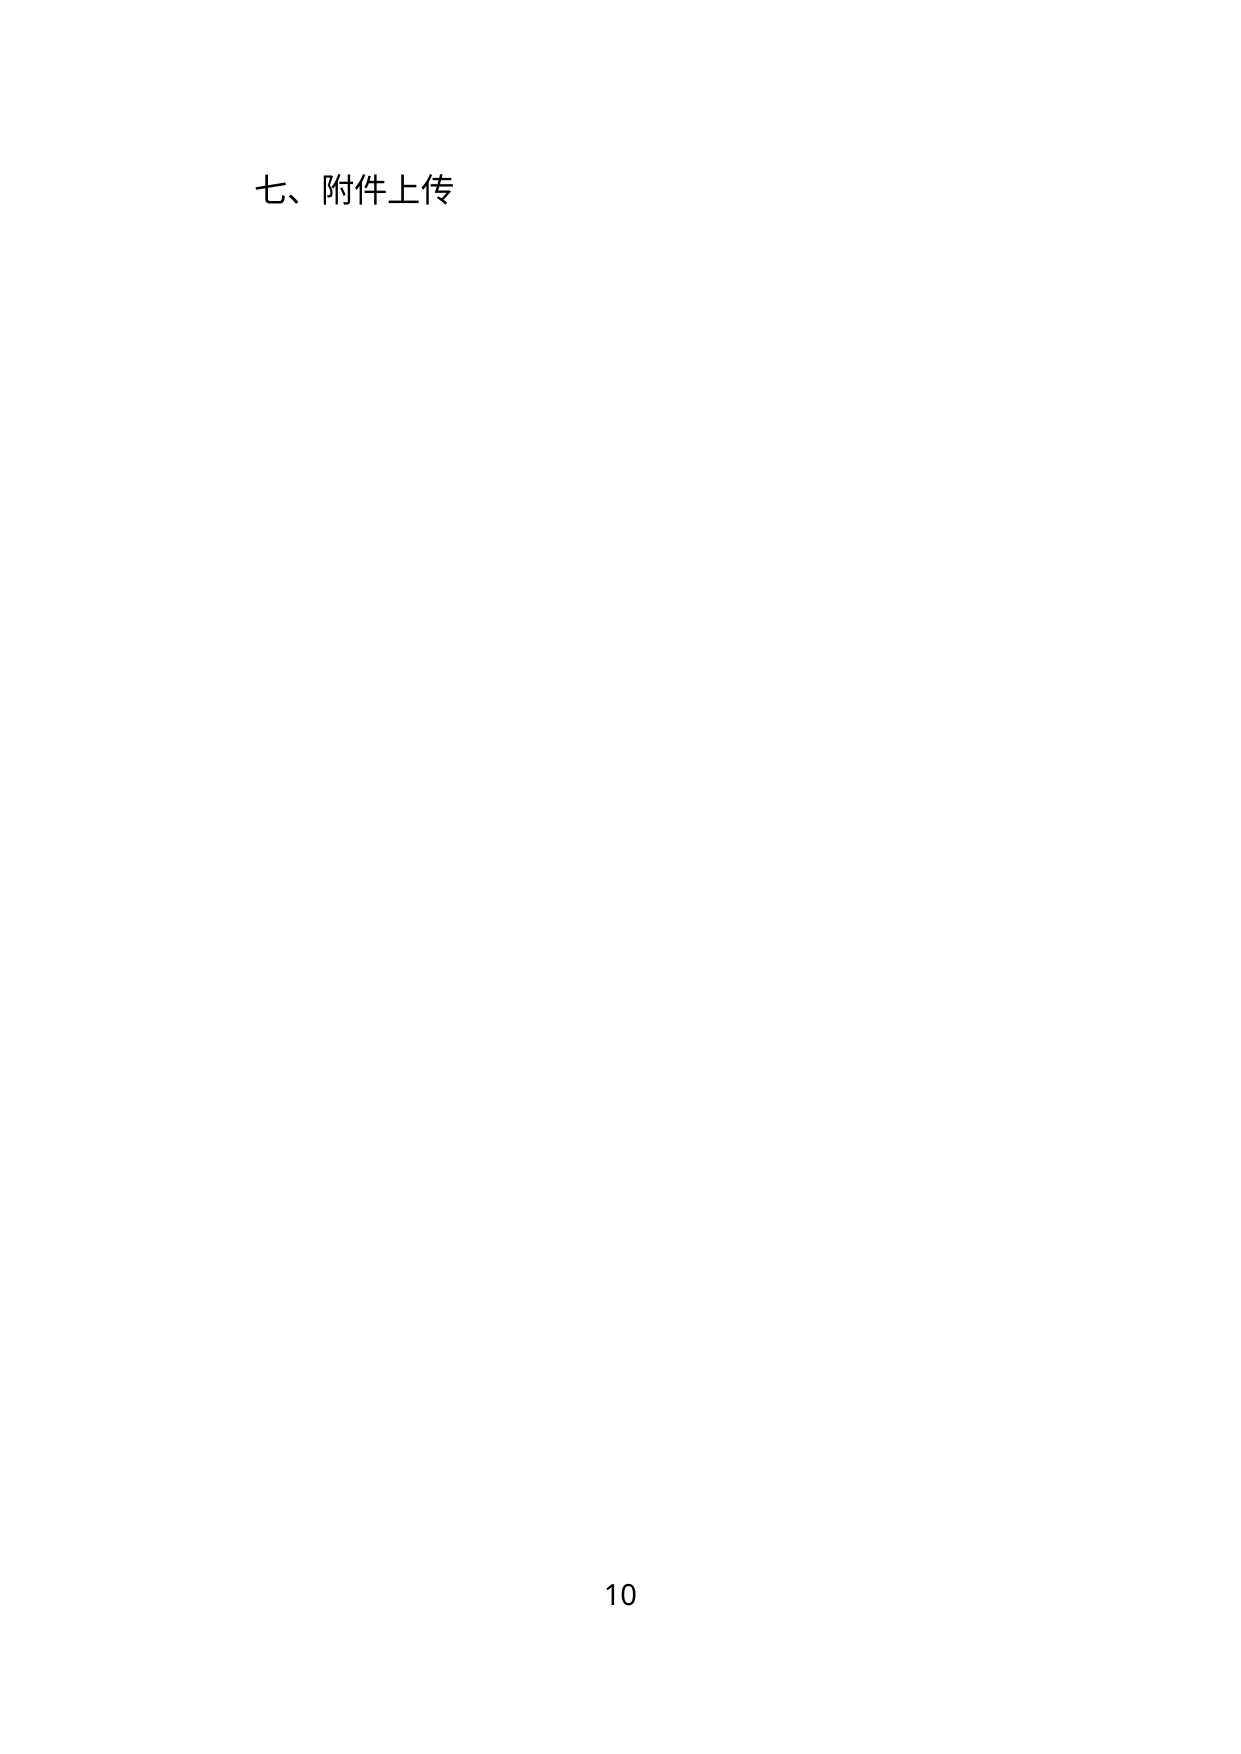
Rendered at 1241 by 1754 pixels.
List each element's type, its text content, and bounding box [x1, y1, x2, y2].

subtitle 七、附件上传 [187, 163, 1053, 212]
